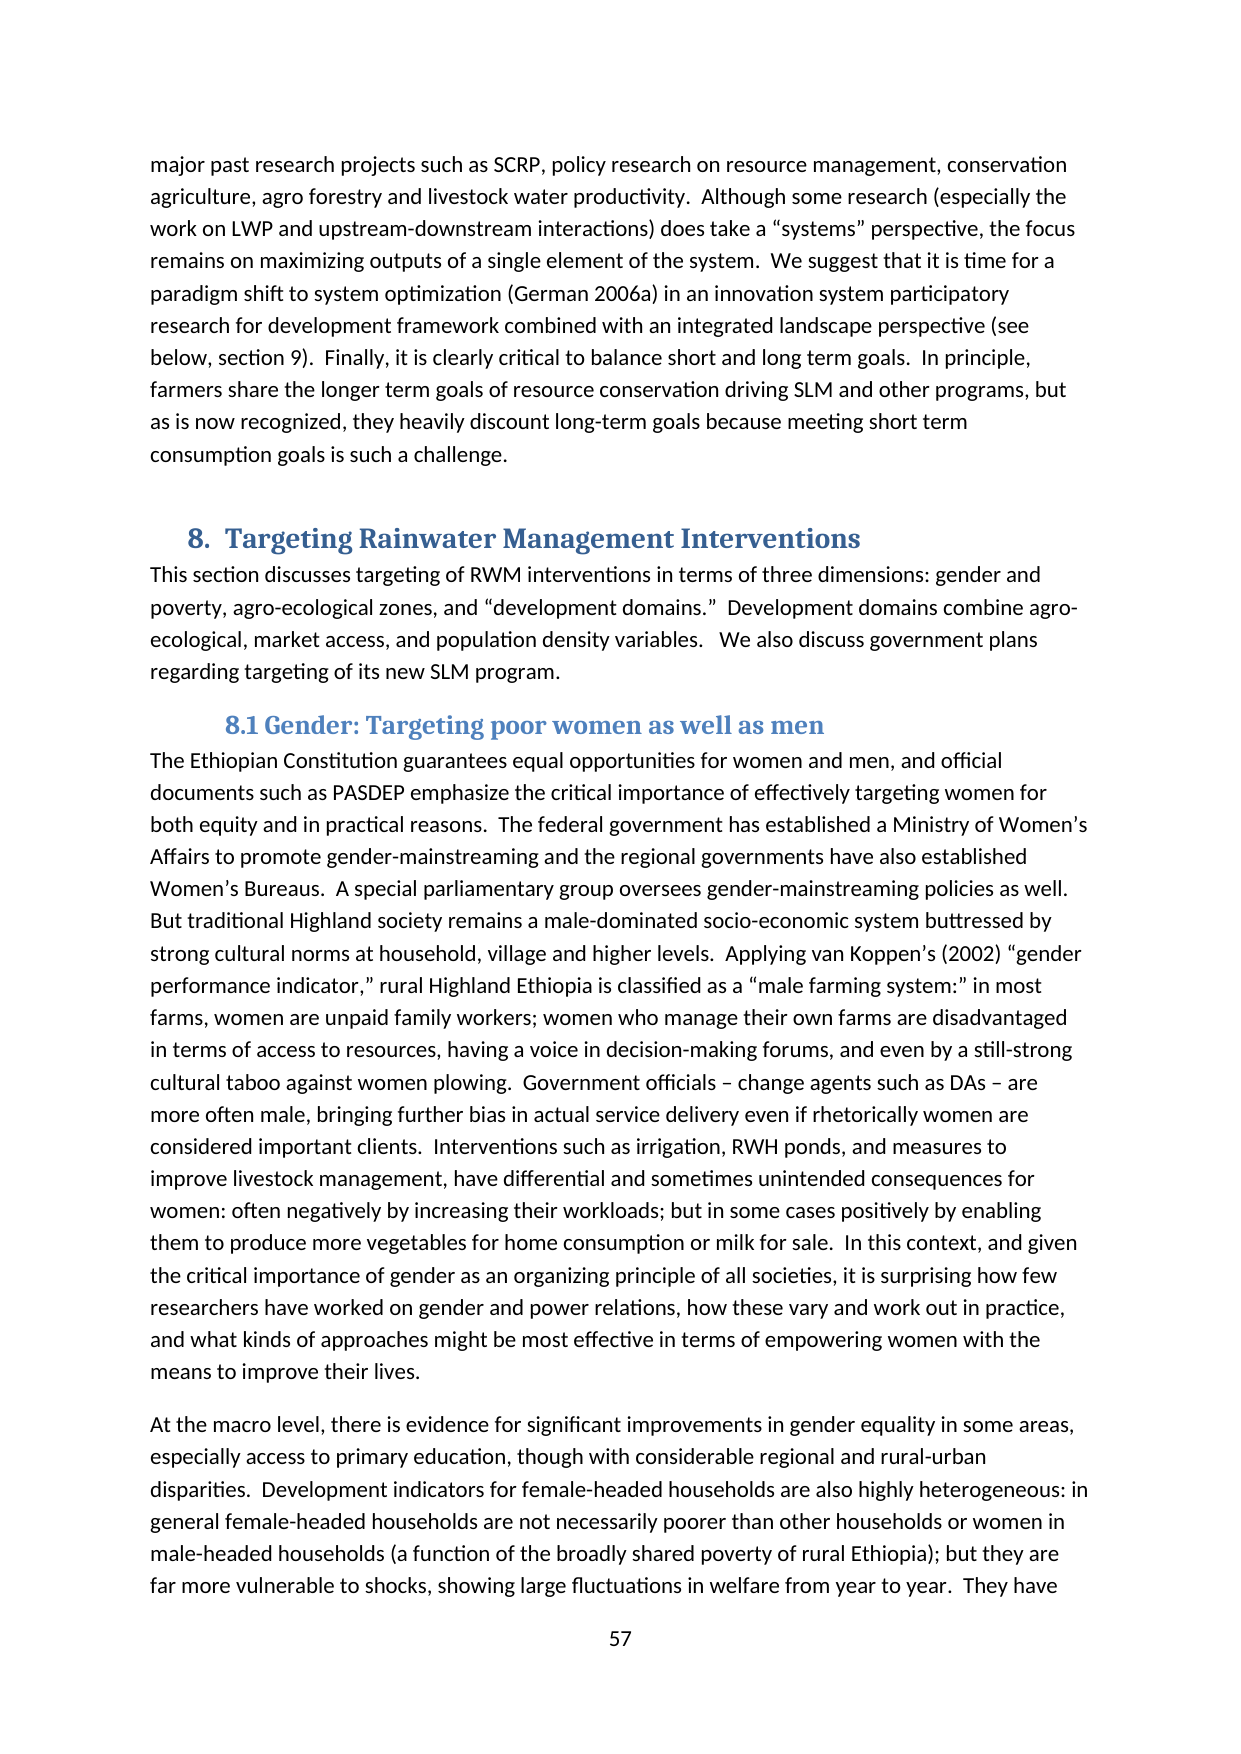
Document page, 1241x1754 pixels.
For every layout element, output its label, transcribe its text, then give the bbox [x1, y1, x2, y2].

text The Ethiopian Constitution guarantees equal opportunities for women and men, and official documents such as PASDEP emphasize the critical importance of effectively targeting women for both equity and in practical reasons. The federal government has established a Ministry of Women’s Affairs to promote gender-mainstreaming and the regional governments have also established Women’s Bureaus. A special parliamentary group oversees gender-mainstreaming policies as well. But traditional Highland society remains a male-dominated socio-economic system buttressed by strong cultural norms at household, village and higher levels. Applying van Koppen’s (2002) “gender performance indicator,” rural Highland Ethiopia is classified as a “male farming system:” in most farms, women are unpaid family workers; women who manage their own farms are disadvantaged in terms of access to resources, having a voice in decision-making forums, and even by a still-strong cultural taboo against women plowing. Government officials – change agents such as DAs – are more often male, bringing further bias in actual service delivery even if rhetorically women are considered important clients. Interventions such as irrigation, RWH ponds, and measures to improve livestock management, have differential and sometimes unintended consequences for women: often negatively by increasing their workloads; but in some cases positively by enabling them to produce more vegetables for home consumption or milk for sale. In this context, and given the critical importance of gender as an organizing principle of all societies, it is surprising how few researchers have worked on gender and power relations, how these vary and work out in practice, and what kinds of approaches might be most effective in terms of empowering women with the means to improve their lives. [150, 746, 1090, 1385]
subtitle Targeting Rainwater Management Interventions [187, 522, 1090, 555]
subtitle 8.1 Gender: Targeting poor women as well as men [225, 710, 1090, 741]
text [150, 1410, 1090, 1599]
text This section discusses targeting of RWM interventions in terms of three dimensions: gender and poverty, agro-ecological zones, and “development domains.” Development domains combine agro-ecological, market access, and population density variables. We also discuss government plans regarding targeting of its new SLM program. [150, 560, 1090, 685]
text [150, 150, 1090, 468]
